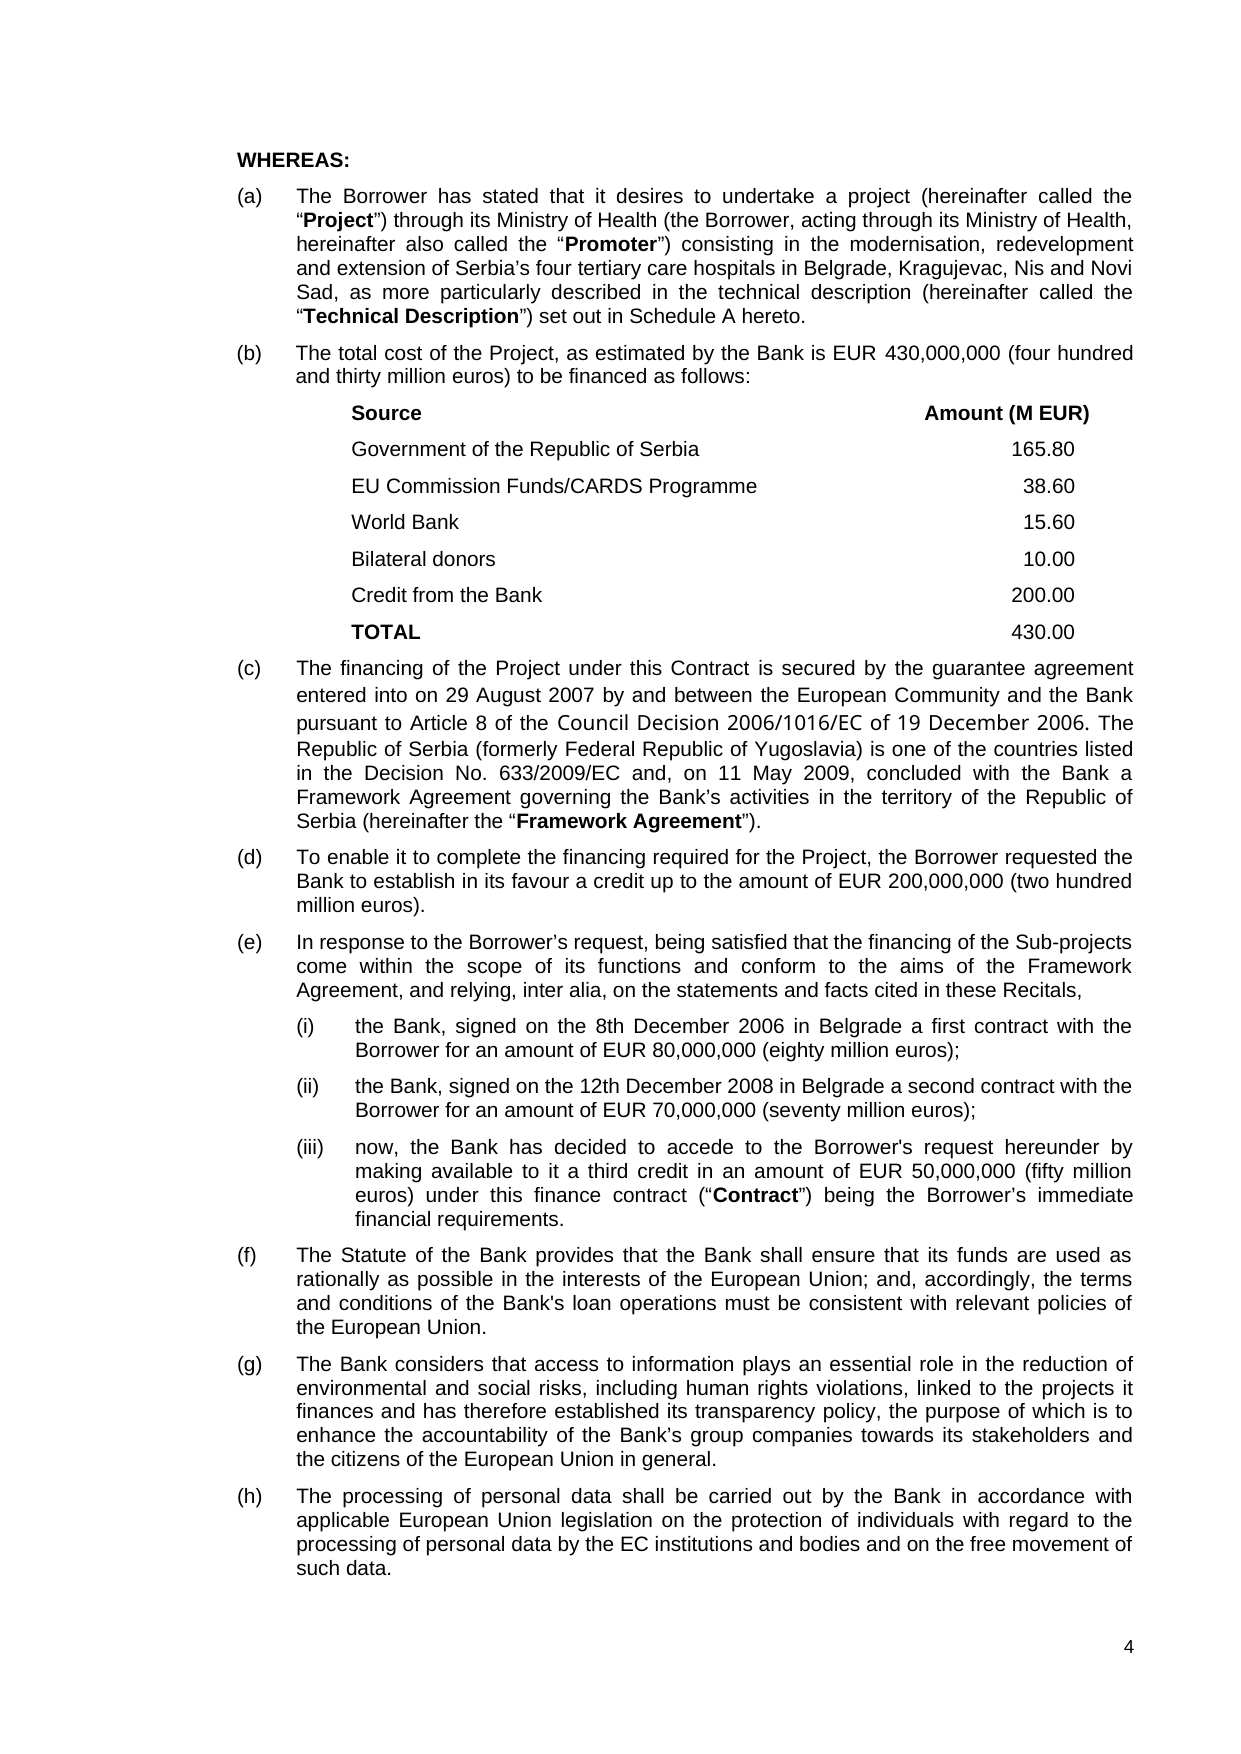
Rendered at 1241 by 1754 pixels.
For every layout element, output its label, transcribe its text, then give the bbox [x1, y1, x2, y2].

table_header Source [292, 401, 824, 437]
table_cell Government of the [292, 437, 824, 474]
list The Bank considers that access to information plays an essential role in the reduction of environmental and social risks, including human rights violations, linked to the projects it finances and has therefore established its transparency policy, the purpose of which is to enhance the accountability of the Bank’s group companies towards its stakeholders and the citizens of the European Union in general. [237, 1351, 1134, 1471]
table_cell 38.60 [824, 474, 1134, 510]
list The Borrower has stated that it desires to undertake a project (hereinafter called the “Project”) through its Ministry of Health (the Borrower, acting through its Ministry of Health, hereinafter also called the “Promoter”) consisting in the modernisation, redevelopment and extension of Serbia’s four tertiary care hospitals in Belgrade, Kragujevac, Nis and Novi Sad, as more particularly described in the technical description (hereinafter called the “Technical Description”) set out in Schedule A hereto. [237, 184, 1134, 328]
table_cell 430.00 [824, 620, 1134, 656]
list The processing of personal data shall be carried out by the Bank in accordance with applicable European Union legislation on the protection of individuals with regard to the processing of personal data by the EC institutions and bodies and on the free movement of such data. [237, 1484, 1134, 1579]
list The financing of the Project under this Contract is secured by the guarantee agreement entered into on 29 August 2007 by and between the European Community and the Bank pursuant to Article 8 of the Council Decision 2006/1016/EC of 19 December 2006. The Republic of Serbia (formerly Federal Republic of Yugoslavia) is one of the countries listed in the Decision No. 633/2009/EC and, on 11 May 2009, concluded with the Bank a Framework Agreement governing the Bank’s activities in the territory of the Republic of Serbia (hereinafter the “Framework Agreement”). [237, 656, 1134, 833]
list In response to the Borrower’s request, being satisfied that the financing of the Sub-projects come within the scope of its functions and conform to the aims of the Framework Agreement, and relying, inter alia, on the statements and facts cited in these Recitals, [237, 929, 1134, 1001]
table_cell EU Commission Funds/CARDS Programme [292, 474, 824, 510]
text WHEREAS: [237, 148, 1134, 172]
table_cell Bilateral donors [292, 547, 824, 583]
list now, the Bank has decided to accede to the Borrower's request hereunder by making available to it a third credit in an amount of EUR 50,000,000 (fifty million euros) under this finance contract (“Contract”) being the Borrower’s immediate financial requirements. [296, 1135, 1134, 1231]
list The total cost of the Project, as estimated by the Bank is EUR 430,000,000 (four hundred and thirty million euros) to be financed as follows: [236, 340, 1134, 388]
list The Statute of the Bank provides that the Bank shall ensure that its funds are used as rationally as possible in the interests of the European Union; and, accordingly, the terms and conditions of the Bank's loan operations must be consistent with relevant policies of the European Union. [237, 1243, 1134, 1339]
table_cell 200.00 [824, 583, 1134, 619]
table_cell World Bank [292, 510, 824, 547]
table_cell 10.00 [824, 547, 1134, 583]
list To enable it to complete the financing required for the Project, the Borrower requested the Bank to establish in its favour a credit up to the amount of EUR 200,000,000 (two hundred million euros). [237, 845, 1134, 917]
list the Bank, signed on the 8th December 2006 in Belgrade a first contract with the Borrower for an amount of EUR 80,000,000 (eighty million euros); [296, 1014, 1134, 1062]
table_cell 15.60 [824, 510, 1134, 547]
table_header Amount (M EUR) [824, 401, 1134, 437]
table_cell Credit from the Bank [292, 583, 824, 619]
table_cell 165.80 [824, 437, 1134, 474]
list the Bank, signed on the 12th December 2008 in Belgrade a second contract with the Borrower for an amount of EUR 70,000,000 (seventy million euros); [296, 1074, 1134, 1122]
table_cell TOTAL [292, 620, 824, 656]
